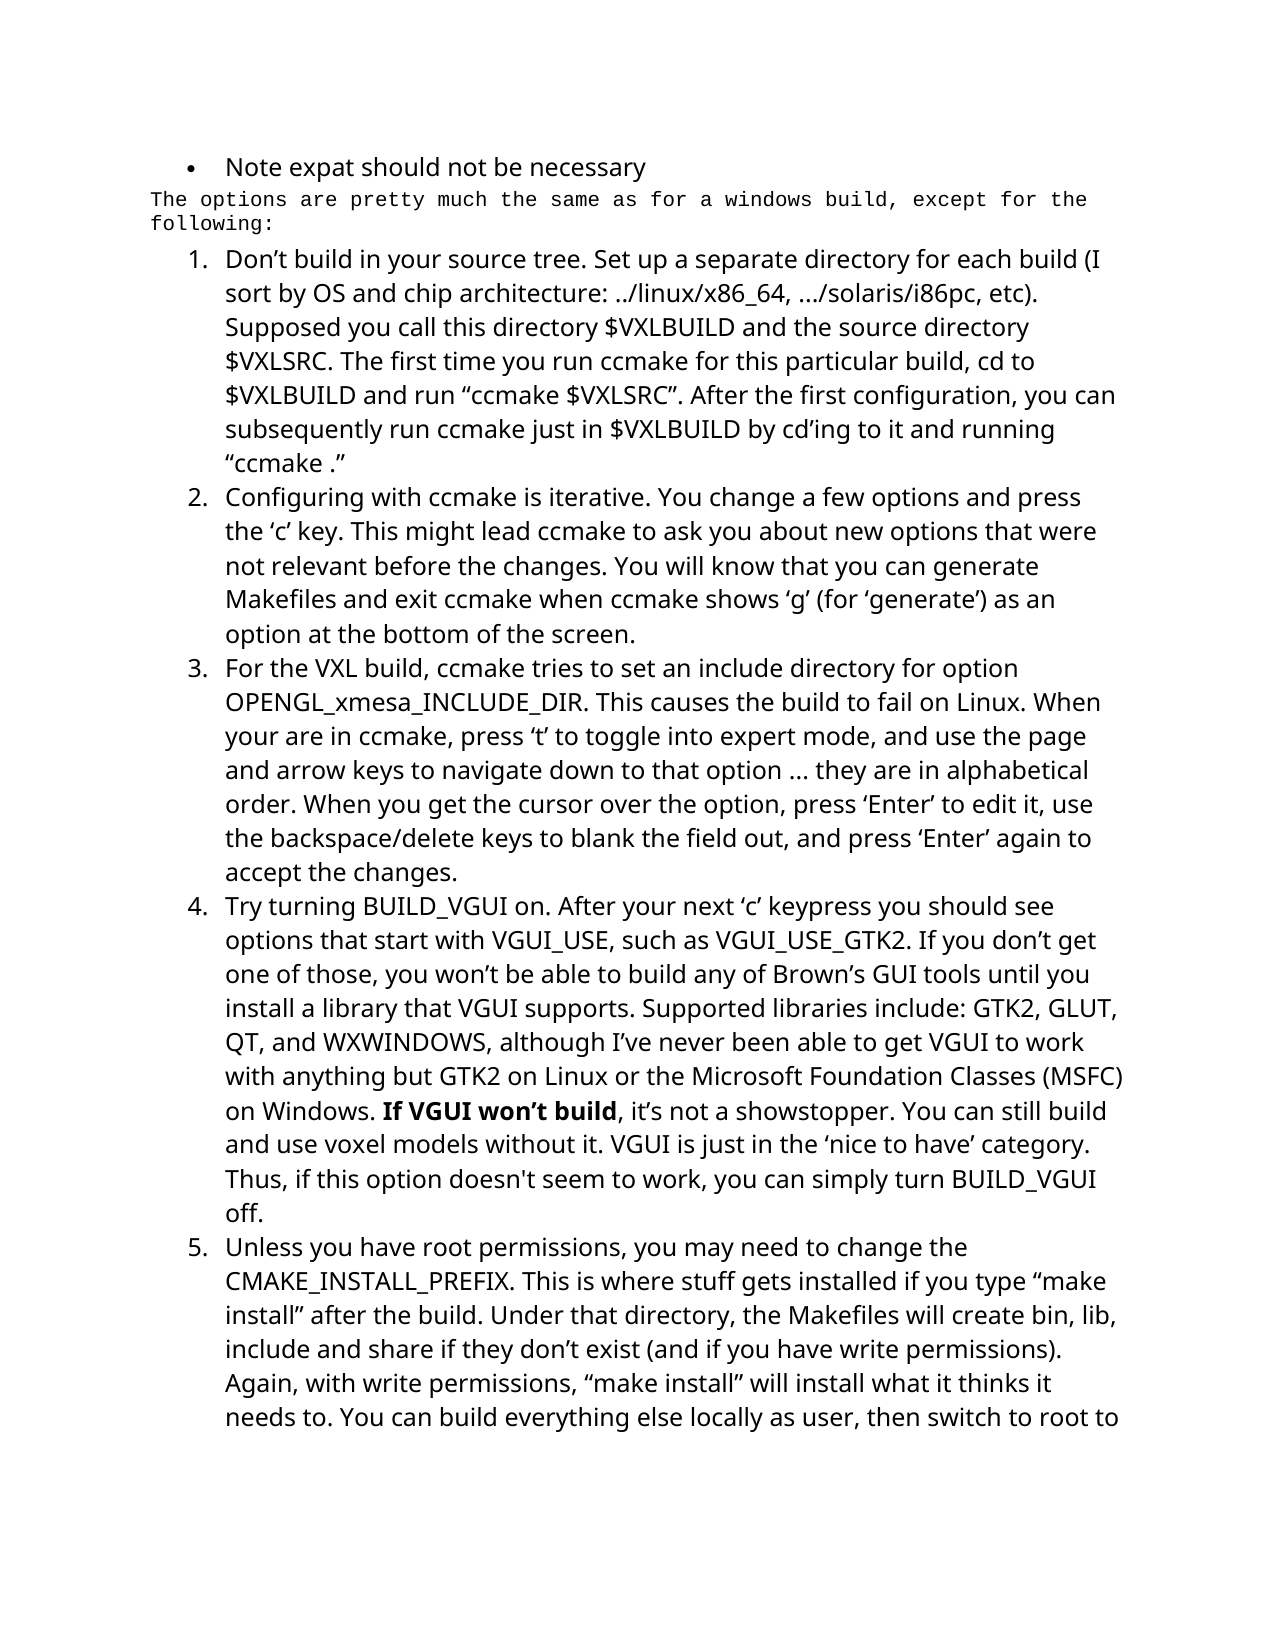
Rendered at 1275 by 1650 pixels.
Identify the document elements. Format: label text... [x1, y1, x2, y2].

list Configuring with ccmake is iterative. You change a few options and press the ‘c’ key. This might lead ccmake to ask you about new options that were not relevant before the changes. You will know that you can generate Makefiles and exit ccmake when ccmake shows ‘g’ (for ‘generate’) as an option at the bottom of the screen. [187, 480, 1125, 650]
text The options are pretty much the same as for a windows build, except for the following: [150, 189, 1125, 236]
list Try turning BUILD_VGUI on. After your next ‘c’ keypress you should see options that start with VGUI_USE, such as VGUI_USE_GTK2. If you don’t get one of those, you won’t be able to build any of Brown’s GUI tools until you install a library that VGUI supports. Supported libraries include: GTK2, GLUT, QT, and WXWINDOWS, although I’ve never been able to get VGUI to work with anything but GTK2 on Linux or the Microsoft Foundation Classes (MSFC) on Windows. If VGUI won’t build, it’s not a showstopper. You can still build and use voxel models without it. VGUI is just in the ‘nice to have’ category. Thus, if this option doesn't seem to work, you can simply turn BUILD_VGUI off. [187, 889, 1125, 1229]
list Note expat should not be necessary [187, 150, 1125, 184]
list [187, 1229, 1125, 1434]
list For the VXL build, ccmake tries to set an include directory for option OPENGL_xmesa_INCLUDE_DIR. This causes the build to fail on Linux. When your are in ccmake, press ‘t’ to toggle into expert mode, and use the page and arrow keys to navigate down to that option ... they are in alphabetical order. When you get the cursor over the option, press ‘Enter’ to edit it, use the backspace/delete keys to blank the field out, and press ‘Enter’ again to accept the changes. [187, 650, 1125, 889]
list Don’t build in your source tree. Set up a separate directory for each build (I sort by OS and chip architecture: ../linux/x86_64, .../solaris/i86pc, etc). Supposed you call this directory $VXLBUILD and the source directory $VXLSRC. The first time you run ccmake for this particular build, cd to $VXLBUILD and run “ccmake $VXLSRC”. After the first configuration, you can subsequently run ccmake just in $VXLBUILD by cd’ing to it and running “ccmake .” [187, 242, 1125, 480]
